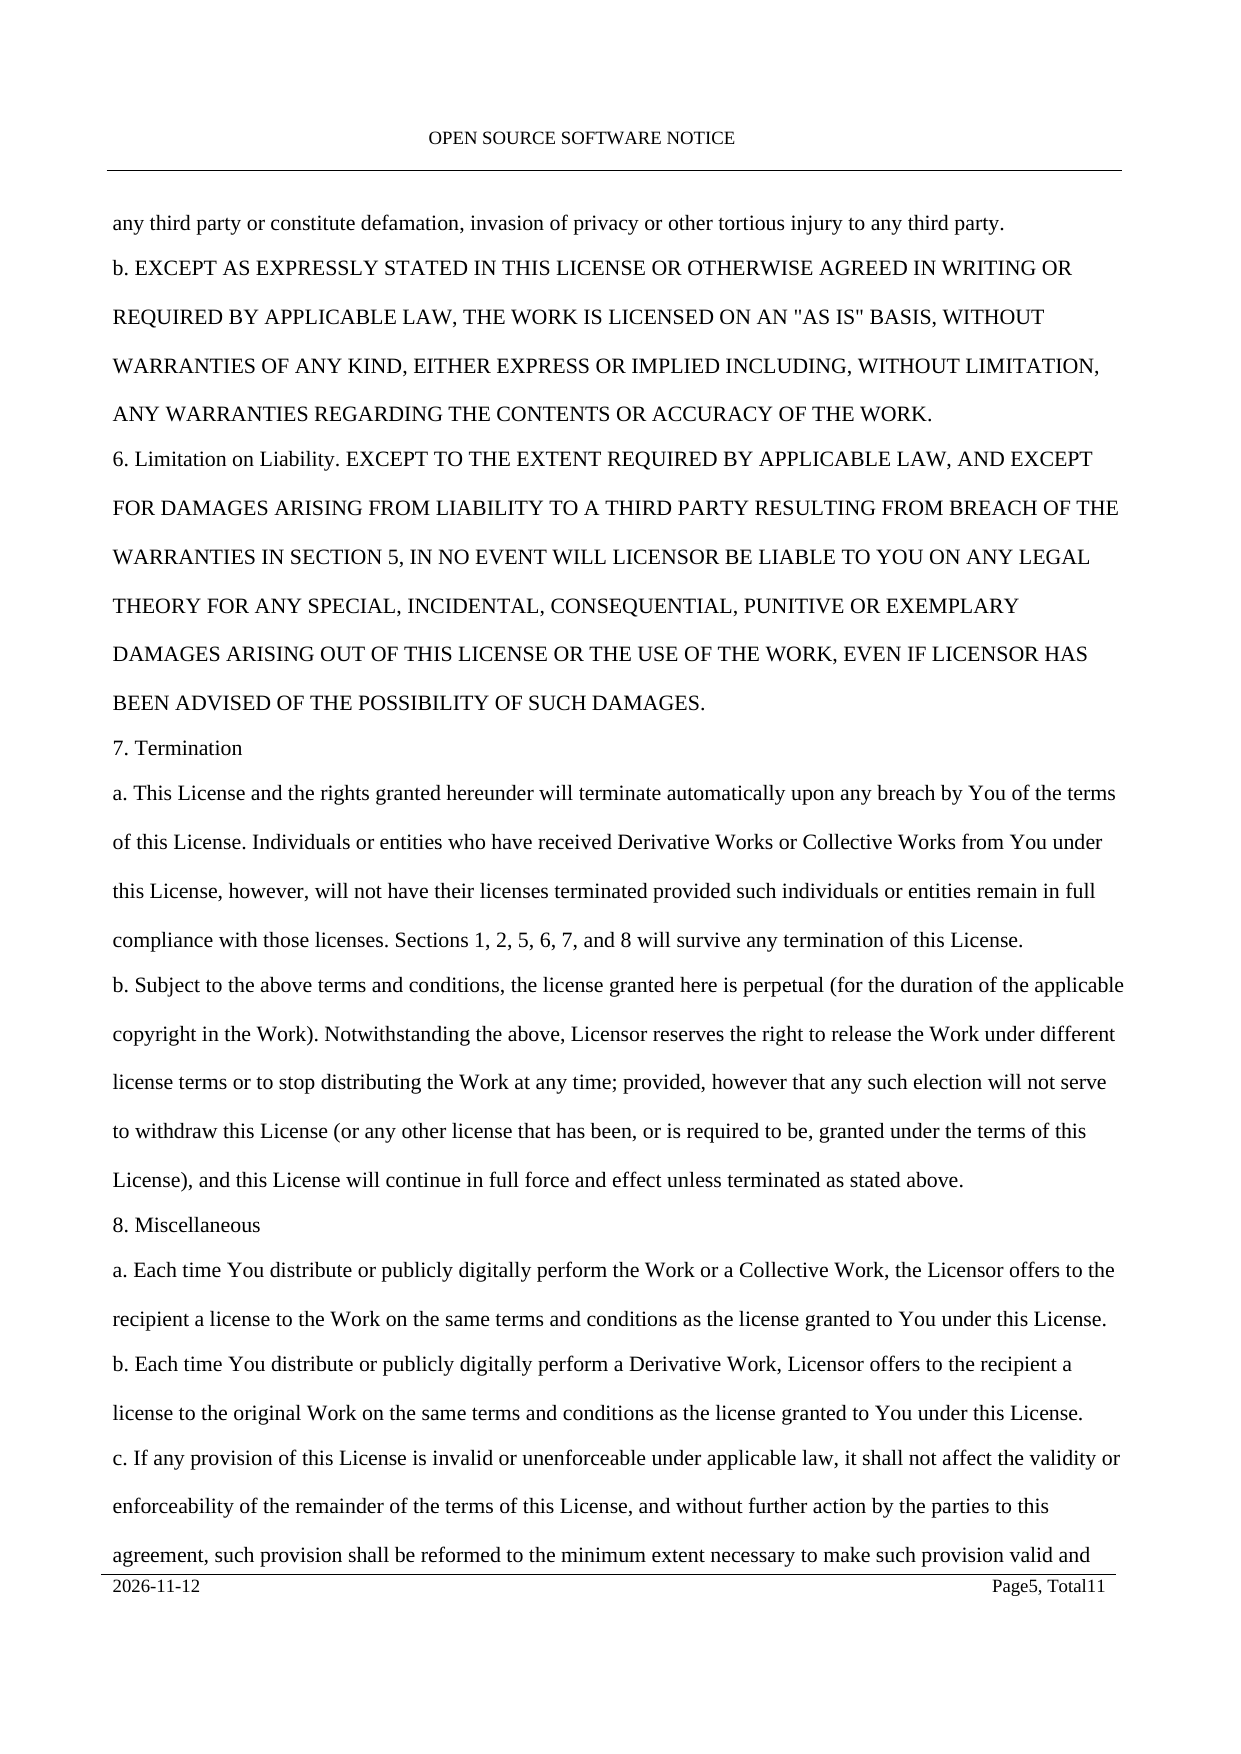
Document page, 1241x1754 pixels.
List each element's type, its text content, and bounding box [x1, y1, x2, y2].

text 6. Limitation on Liability. EXCEPT TO THE EXTENT REQUIRED BY APPLICABLE LAW, AND EXCEPT FOR DAMAGES ARISING FROM LIABILITY TO A THIRD PARTY RESULTING FROM BREACH OF THE WARRANTIES IN SECTION 5, IN NO EVENT WILL LICENSOR BE LIABLE TO YOU ON ANY LEGAL THEORY FOR ANY SPECIAL, INCIDENTAL, CONSEQUENTIAL, PUNITIVE OR EXEMPLARY DAMAGES ARISING OUT OF THIS LICENSE OR THE USE OF THE WORK, EVEN IF LICENSOR HAS BEEN ADVISED OF THE POSSIBILITY OF SUCH DAMAGES. [112, 443, 1128, 719]
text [112, 1441, 1128, 1571]
text b. Each time You distribute or publicly digitally perform a Derivative Work, Licensor offers to the recipient a license to the original Work on the same terms and conditions as the license granted to You under this License. [112, 1347, 1128, 1428]
text a. Each time You distribute or publicly digitally perform the Work or a Collective Work, the Licensor offers to the recipient a license to the Work on the same terms and conditions as the license granted to You under this License. [112, 1253, 1128, 1334]
text a. This License and the rights granted hereunder will terminate automatically upon any breach by You of the terms of this License. Individuals or entities who have received Derivative Works or Collective Works from You under this License, however, will not have their licenses terminated provided such individuals or entities remain in full compliance with those licenses. Sections 1, 2, 5, 6, 7, and 8 will survive any termination of this License. [112, 777, 1128, 956]
text b. Subject to the above terms and conditions, the license granted here is perpetual (for the duration of the applicable copyright in the Work). Notwithstanding the above, Licensor reserves the right to release the Work under different license terms or to stop distributing the Work at any time; provided, however that any such election will not serve to withdraw this License (or any other license that has been, or is required to be, granted under the terms of this License), and this License will continue in full force and effect unless terminated as stated above. [112, 968, 1128, 1196]
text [112, 206, 1128, 239]
text 7. Termination [112, 732, 1128, 764]
text b. EXCEPT AS EXPRESSLY STATED IN THIS LICENSE OR OTHERWISE AGREED IN WRITING OR REQUIRED BY APPLICABLE LAW, THE WORK IS LICENSED ON AN "AS IS" BASIS, WITHOUT WARRANTIES OF ANY KIND, EITHER EXPRESS OR IMPLIED INCLUDING, WITHOUT LIMITATION, ANY WARRANTIES REGARDING THE CONTENTS OR ACCURACY OF THE WORK. [112, 251, 1128, 430]
text 8. Miscellaneous [112, 1208, 1128, 1241]
